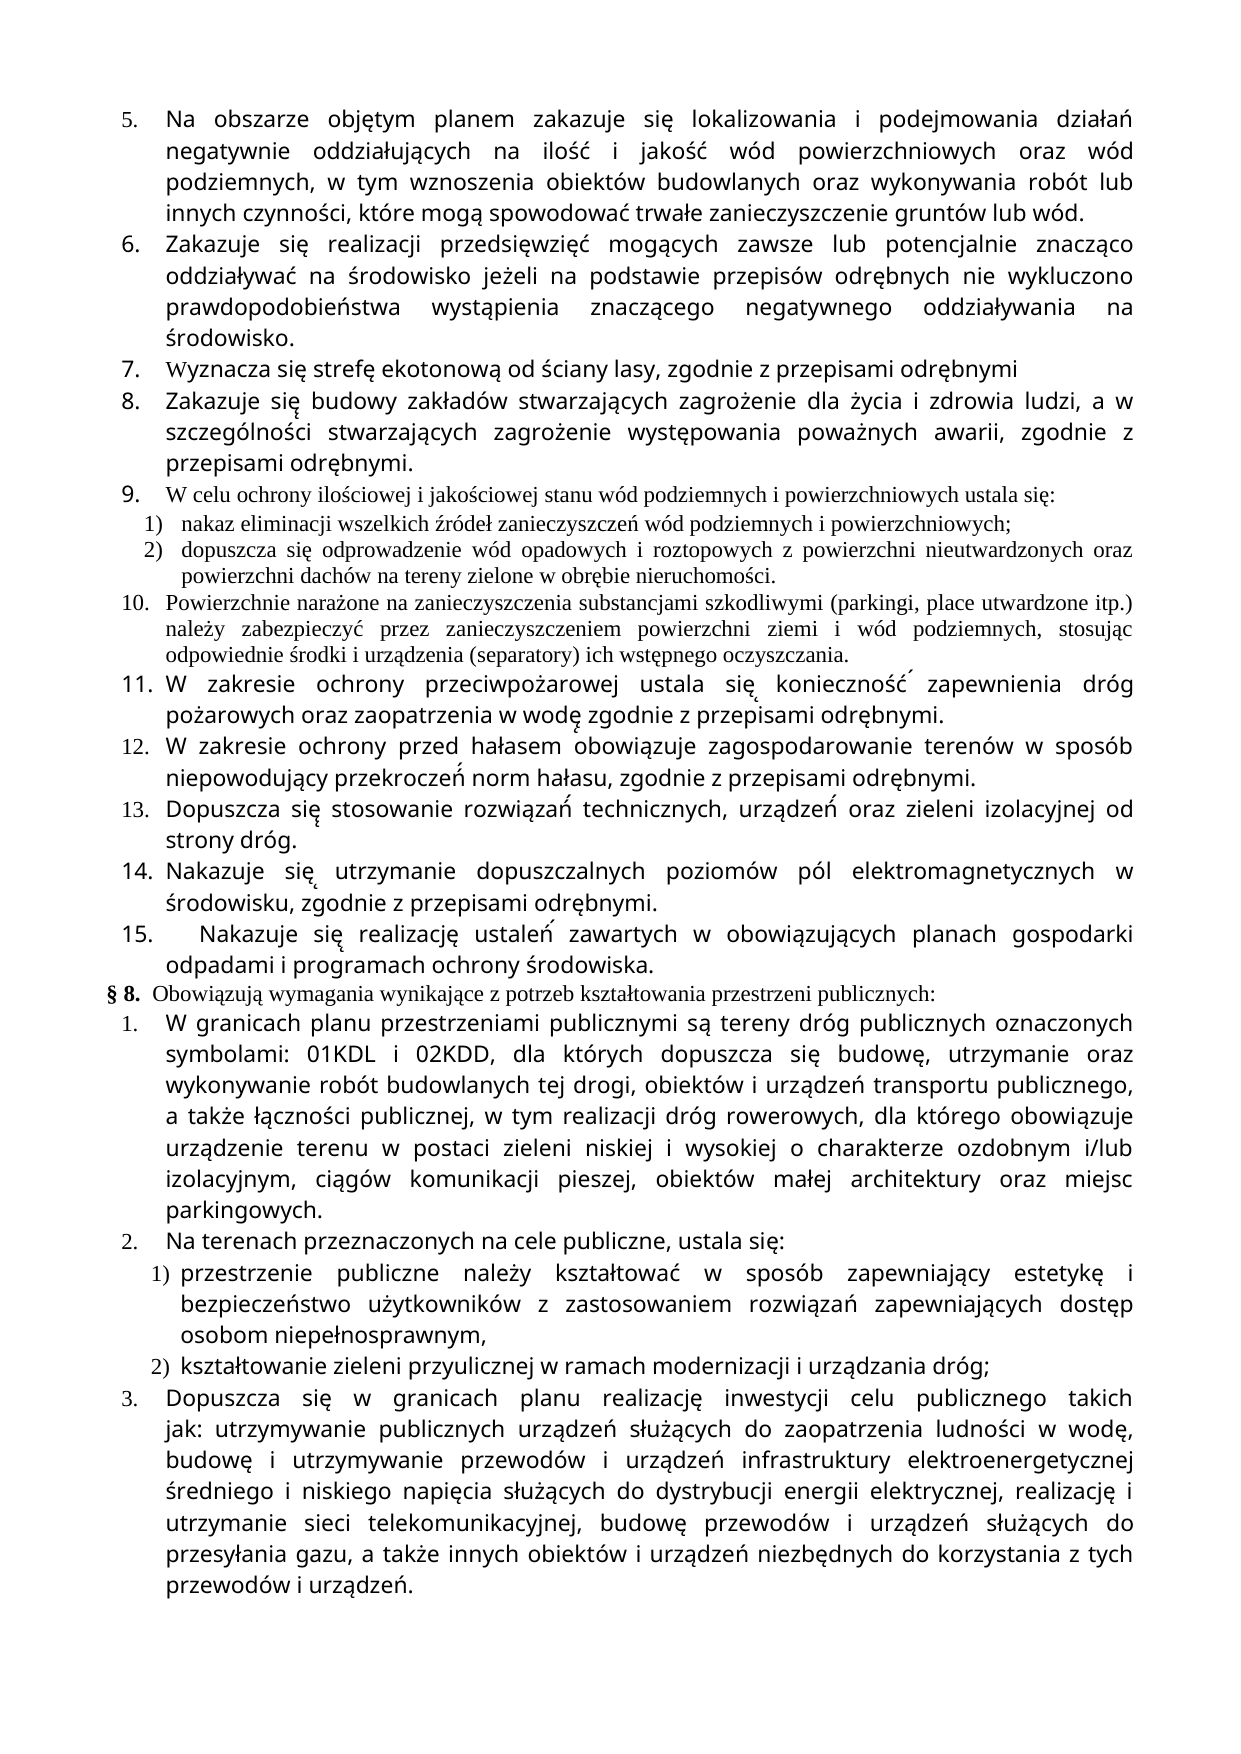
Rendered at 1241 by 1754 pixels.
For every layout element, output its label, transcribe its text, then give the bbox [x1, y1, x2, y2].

list przestrzenie publiczne należy kształtować w sposób zapewniający estetykę i bezpieczeństwo użytkowników z zastosowaniem rozwiązań zapewniających dostęp osobom niepełnosprawnym, [151, 1257, 1134, 1350]
list Wyznacza się strefę ekotonową od ściany lasy, zgodnie z przepisami odrębnymi [121, 353, 1134, 384]
list Zakazuje się realizacji przedsięwzięć mogących zawsze lub potencjalnie znacząco oddziaływać na środowisko jeżeli na podstawie przepisów odrębnych nie wykluczono prawdopodobieństwa wystąpienia znaczącego negatywnego oddziaływania na środowisko. [121, 228, 1134, 353]
list Zakazuje się̨ budowy zakładów stwarzających zagrożenie dla życia i zdrowia ludzi, a w szczególności stwarzających zagrożenie występowania poważnych awarii, zgodnie z przepisami odrębnymi. [121, 384, 1134, 478]
list W zakresie ochrony przed hałasem obowiązuje zagospodarowanie terenów w sposób niepowodujący przekroczeń́ norm hałasu, zgodnie z przepisami odrębnymi. [121, 730, 1134, 793]
list Dopuszcza się̨ stosowanie rozwiązań́ technicznych, urządzeń́ oraz zieleni izolacyjnej od strony dróg. [121, 793, 1134, 855]
text § 8. Obowiązują wymagania wynikające z potrzeb kształtowania przestrzeni publicznych: [106, 980, 1134, 1007]
list nakaz eliminacji wszelkich źródeł zanieczyszczeń wód podziemnych i powierzchniowych; [144, 509, 1134, 536]
list Nakazuje się̨ utrzymanie dopuszczalnych poziomów pól elektromagnetycznych w środowisku, zgodnie z przepisami odrębnymi. [121, 855, 1134, 918]
list Na obszarze objętym planem zakazuje się lokalizowania i podejmowania działań negatywnie oddziałujących na ilość i jakość wód powierzchniowych oraz wód podziemnych, w tym wznoszenia obiektów budowlanych oraz wykonywania robót lub innych czynności, które mogą spowodować trwałe zanieczyszczenie gruntów lub wód. [121, 103, 1134, 228]
text 15. Nakazuje się̨ realizację ustaleń́ zawartych w obowiązujących planach gospodarki odpadami i programach ochrony środowiska. [121, 918, 1134, 980]
list Na terenach przeznaczonych na cele publiczne, ustala się: [121, 1225, 1134, 1257]
list Dopuszcza się w granicach planu realizację inwestycji celu publicznego takich jak: utrzymywanie publicznych urządzeń służących do zaopatrzenia ludności w wodę, budowę i utrzymywanie przewodów i urządzeń infrastruktury elektroenergetycznej średniego i niskiego napięcia służących do dystrybucji energii elektrycznej, realizację i utrzymanie sieci telekomunikacyjnej, budowę przewodów i urządzeń służących do przesyłania gazu, a także innych obiektów i urządzeń niezbędnych do korzystania z tych przewodów i urządzeń. [121, 1382, 1134, 1600]
list W granicach planu przestrzeniami publicznymi są tereny dróg publicznych oznaczonych symbolami: 01KDL i 02KDD, dla których dopuszcza się budowę, utrzymanie oraz wykonywanie robót budowlanych tej drogi, obiektów i urządzeń transportu publicznego, a także łączności publicznej, w tym realizacji dróg rowerowych, dla którego obowiązuje urządzenie terenu w postaci zieleni niskiej i wysokiej o charakterze ozdobnym i/lub izolacyjnym, ciągów komunikacji pieszej, obiektów małej architektury oraz miejsc parkingowych. [121, 1007, 1134, 1225]
list dopuszcza się odprowadzenie wód opadowych i roztopowych z powierzchni nieutwardzonych oraz powierzchni dachów na tereny zielone w obrębie nieruchomości. [144, 536, 1134, 589]
list kształtowanie zieleni przyulicznej w ramach modernizacji i urządzania dróg; [151, 1350, 1134, 1382]
list W zakresie ochrony przeciwpożarowej ustala się̨ konieczność́ zapewnienia dróg pożarowych oraz zaopatrzenia w wodę̨ zgodnie z przepisami odrębnymi. [121, 668, 1134, 730]
list W celu ochrony ilościowej i jakościowej stanu wód podziemnych i powierzchniowych ustala się: [121, 478, 1134, 509]
list Powierzchnie narażone na zanieczyszczenia substancjami szkodliwymi (parkingi, place utwardzone itp.) należy zabezpieczyć przez zanieczyszczeniem powierzchni ziemi i wód podziemnych, stosując odpowiednie środki i urządzenia (separatory) ich wstępnego oczyszczania. [121, 589, 1134, 668]
